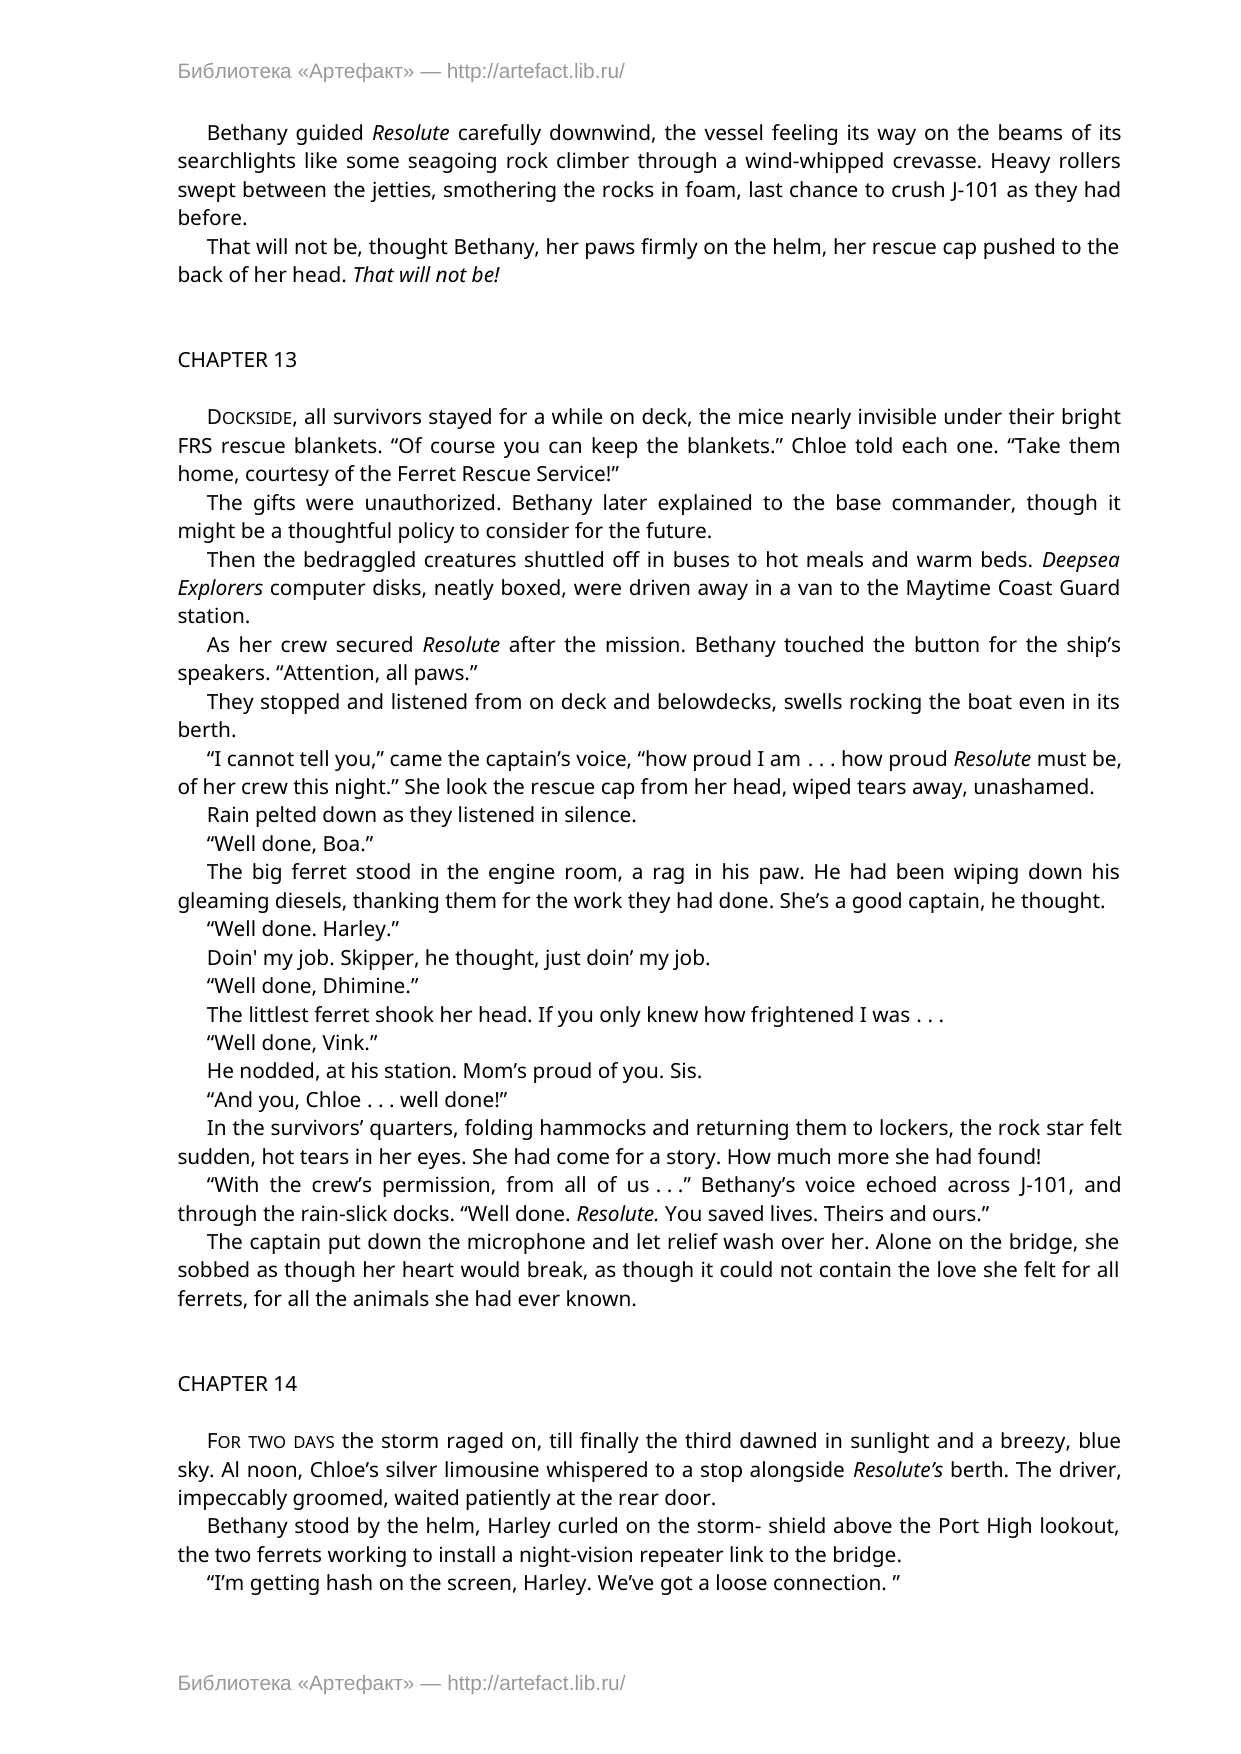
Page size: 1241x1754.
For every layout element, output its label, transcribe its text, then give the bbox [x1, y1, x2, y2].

text “Well done, Dhimine.” [177, 971, 1122, 1000]
text The captain put down the microphone and let relief wash over her. Alone on the bridge, she sobbed as though her heart would break, as though it could not contain the love she felt for all ferrets, for all the animals she had ever known. [177, 1227, 1122, 1312]
text “Well done, Boa.” [177, 829, 1122, 857]
text For two days the storm raged on, till finally the third dawned in sunlight and a breezy, blue sky. Al noon, Chloe’s silver limousine whispered to a stop alongside Resolute’s berth. The driver, impeccably groomed, waited patiently at the rear door. [177, 1426, 1122, 1512]
text “Well done. Harley.” [177, 914, 1122, 943]
text In the survivors’ quarters, folding hammocks and returning them to lockers, the rock star felt sudden, hot tears in her eyes. She had come for a story. How much more she had found! [177, 1113, 1122, 1170]
text As her crew secured Resolute after the mission. Bethany touched the button for the ship’s speakers. “Attention, all paws.” [177, 630, 1122, 687]
text “I’m getting hash on the screen, Harley. We’ve got a loose connection. ” [177, 1568, 1122, 1597]
subtitle CHAPTER 14 [177, 1369, 1122, 1398]
text “With the crew’s permission, from all of us . . .” Bethany’s voice echoed across J-101, and through the rain-slick docks. “Well done. Resolute. You saved lives. Theirs and ours.” [177, 1170, 1122, 1227]
text Then the bedraggled creatures shuttled off in buses to hot meals and warm beds. Deepsea Explorers computer disks, neatly boxed, were driven away in a van to the Maytime Coast Guard station. [177, 545, 1122, 630]
text He nodded, at his station. Mom’s proud of you. Sis. [177, 1057, 1122, 1085]
text Dockside, all survivors stayed for a while on deck, the mice nearly invisible under their bright FRS rescue blankets. “Of course you can keep the blankets.” Chloe told each one. “Take them home, courtesy of the Ferret Rescue Service!” [177, 402, 1122, 488]
text “And you, Chloe . . . well done!” [177, 1085, 1122, 1113]
text The gifts were unauthorized. Bethany later explained to the base commander, though it might be a thoughtful policy to consider for the future. [177, 488, 1122, 545]
text “Well done, Vink.” [177, 1028, 1122, 1057]
text That will not be, thought Bethany, her paws firmly on the helm, her rescue cap pushed to the back of her head. That will not be! [177, 232, 1122, 289]
text Bethany guided Resolute carefully downwind, the vessel feeling its way on the beams of its searchlights like some seagoing rock climber through a wind-whipped crevasse. Heavy rollers swept between the jetties, smothering the rocks in foam, last chance to crush J-101 as they had before. [177, 118, 1122, 232]
text They stopped and listened from on deck and belowdecks, swells rocking the boat even in its berth. [177, 687, 1122, 744]
text The littlest ferret shook her head. If you only knew how frightened I was . . . [177, 1000, 1122, 1028]
text Doin' my job. Skipper, he thought, just doin’ my job. [177, 943, 1122, 971]
text Rain pelted down as they listened in silence. [177, 801, 1122, 829]
text The big ferret stood in the engine room, a rag in his paw. He had been wiping down his gleaming diesels, thanking them for the work they had done. She’s a good captain, he thought. [177, 857, 1122, 914]
text Bethany stood by the helm, Harley curled on the storm- shield above the Port High lookout, the two ferrets working to install a night-vision repeater link to the bridge. [177, 1512, 1122, 1568]
text “I cannot tell you,” came the captain’s voice, “how proud I am . . . how proud Resolute must be, of her crew this night.” She look the rescue cap from her head, wiped tears away, unashamed. [177, 744, 1122, 801]
subtitle CHAPTER 13 [177, 346, 1122, 374]
